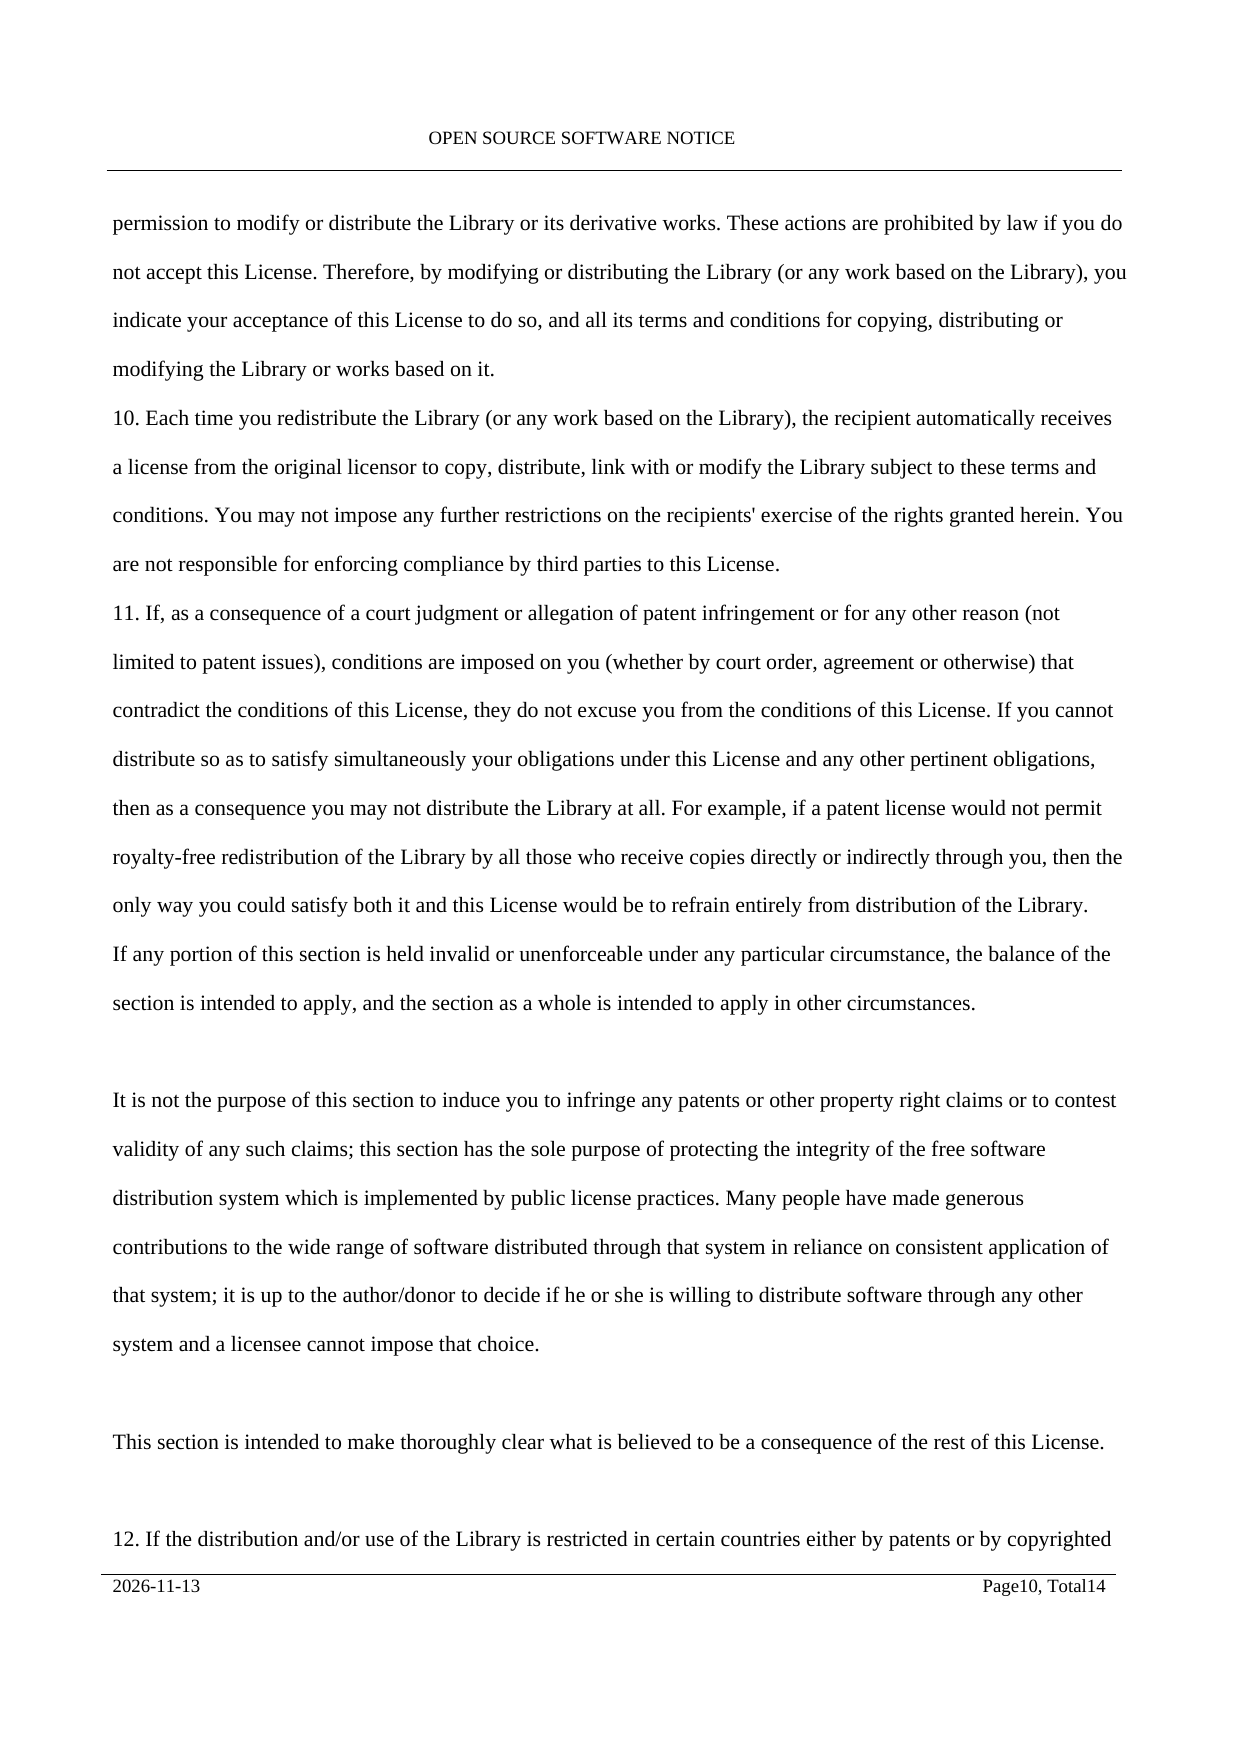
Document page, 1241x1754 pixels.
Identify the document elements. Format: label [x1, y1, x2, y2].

text [112, 206, 1128, 1555]
